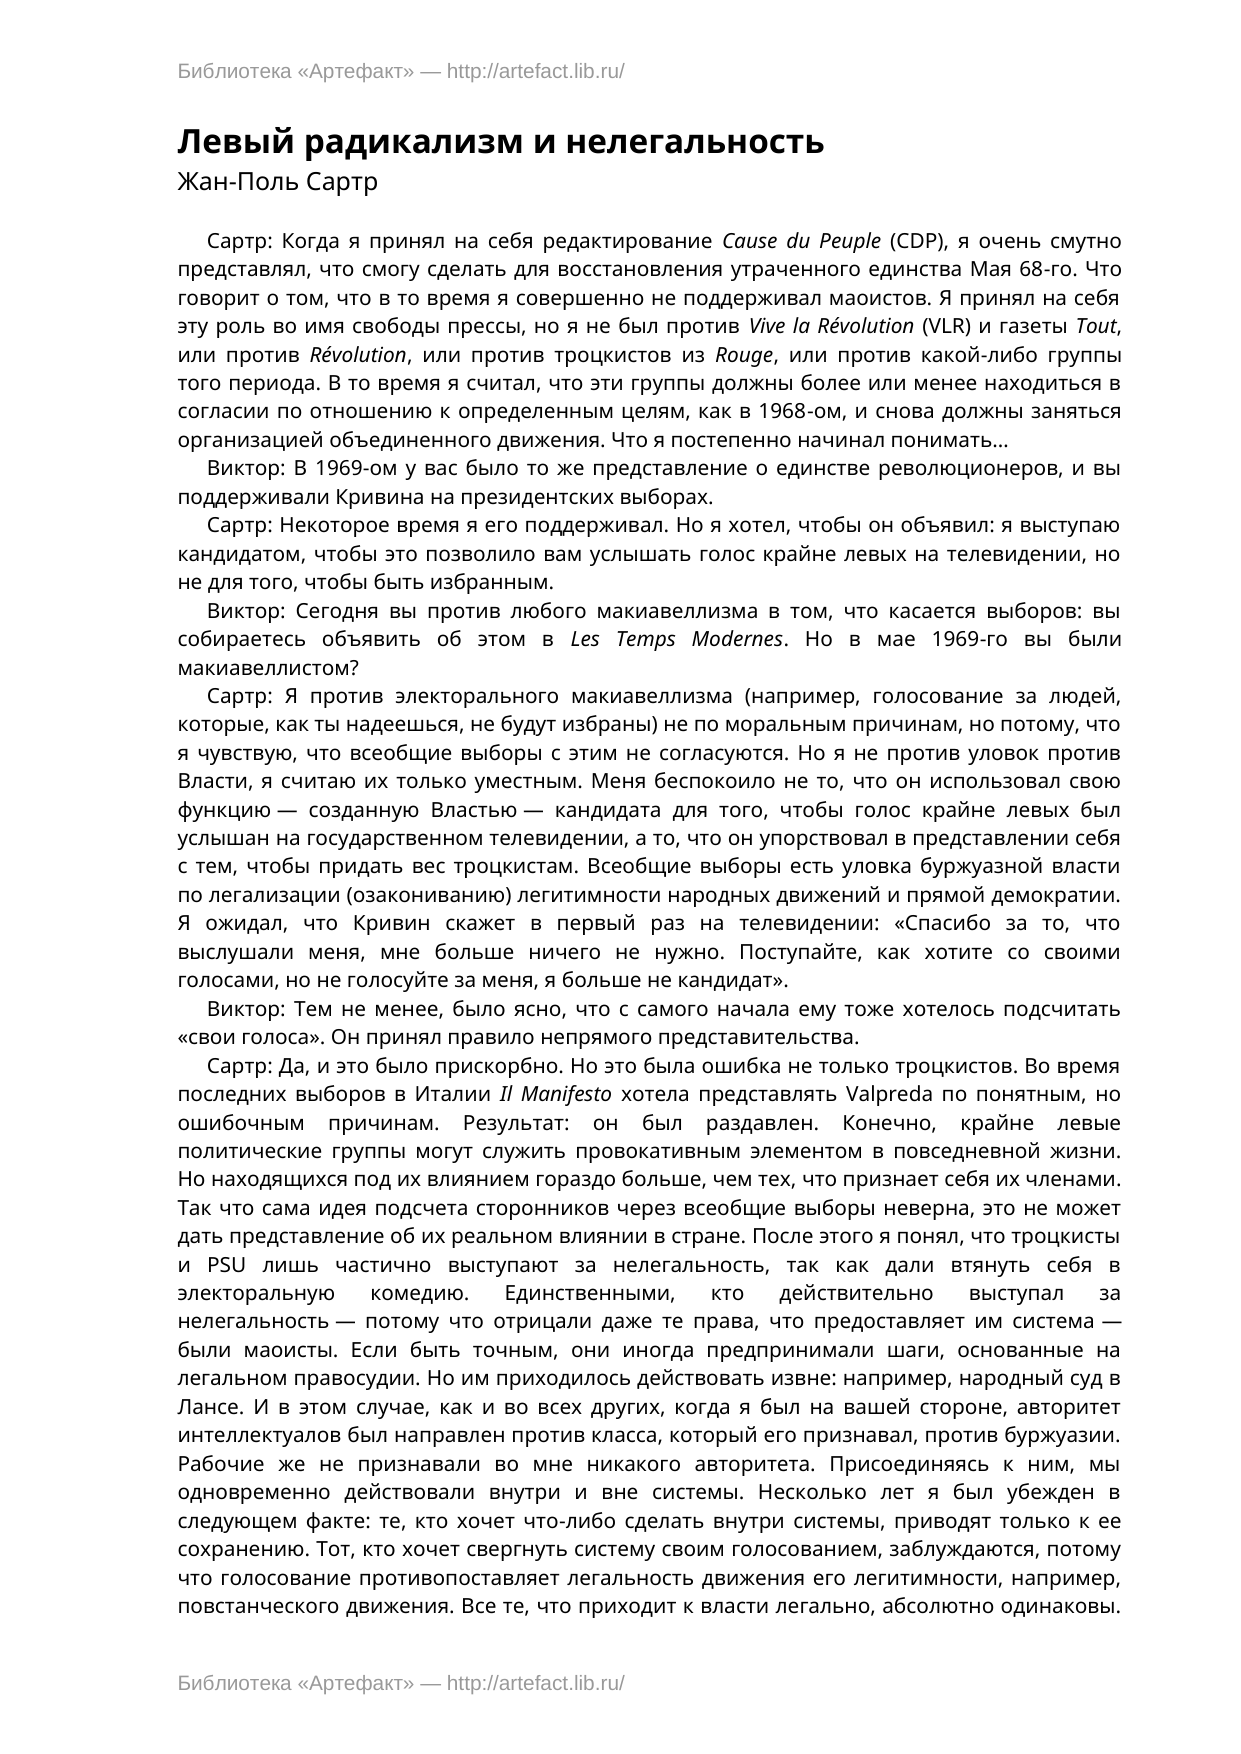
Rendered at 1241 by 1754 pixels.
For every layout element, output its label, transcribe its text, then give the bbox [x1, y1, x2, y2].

text Виктор: Тем не менее, было ясно, что с самого начала ему тоже хотелось подсчитать «свои голоса». Он принял правило непрямого представительства. [177, 994, 1122, 1051]
text Виктор: В 1969-ом у вас было то же представление о единстве революционеров, и вы поддерживали Кривина на президентских выборах. [177, 453, 1122, 510]
text Виктор: Сегодня вы против любого макиавеллизма в том, что касается выборов: вы собираетесь объявить об этом в Les Temps Modernes. Но в мае 1969-го вы были макиавеллистом? [177, 596, 1122, 681]
text Сартр: Некоторое время я его поддерживал. Но я хотел, чтобы он объявил: я выступаю кандидатом, чтобы это позволило вам услышать голос крайне левых на телевидении, но не для того, чтобы быть избранным. [177, 510, 1122, 596]
text Сартр: Я против электорального макиавеллизма (например, голосование за людей, которые, как ты надеешься, не будут избраны) не по моральным причинам, но потому, что я чувствую, что всеобщие выборы с этим не согласуются. Но я не против уловок против Власти, я считаю их только уместным. Меня беспокоило не то, что он использовал свою функцию — созданную Властью — кандидата для того, чтобы голос крайне левых был услышан на государственном телевидении, а то, что он упорствовал в представлении себя с тем, чтобы придать вес троцкистам. Всеобщие выборы есть уловка буржуазной власти по легализации (озакониванию) легитимности народных движений и прямой демократии. Я ожидал, что Кривин скажет в первый раз на телевидении: «Спасибо за то, что выслушали меня, мне больше ничего не нужно. Поступайте, как хотите со своими голосами, но не голосуйте за меня, я больше не кандидат». [177, 681, 1122, 994]
subtitle Левый радикализм и нелегальность [177, 118, 1122, 163]
subtitle Жан-Поль Сартр [177, 163, 1122, 198]
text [177, 1051, 1122, 1619]
text Сартр: Когда я принял на себя редактирование Cause du Peuple (CDP), я очень смутно представлял, что смогу сделать для восстановления утраченного единства Мая 68-го. Что говорит о том, что в то время я совершенно не поддерживал маоистов. Я принял на себя эту роль во имя свободы прессы, но я не был против Vive la Révolution (VLR) и газеты Tout, или против Révolution, или против троцкистов из Rouge, или против какой-либо группы того периода. В то время я считал, что эти группы должны более или менее находиться в согласии по отношению к определенным целям, как в 1968-ом, и снова должны заняться организацией объединенного движения. Что я постепенно начинал понимать… [177, 226, 1122, 453]
